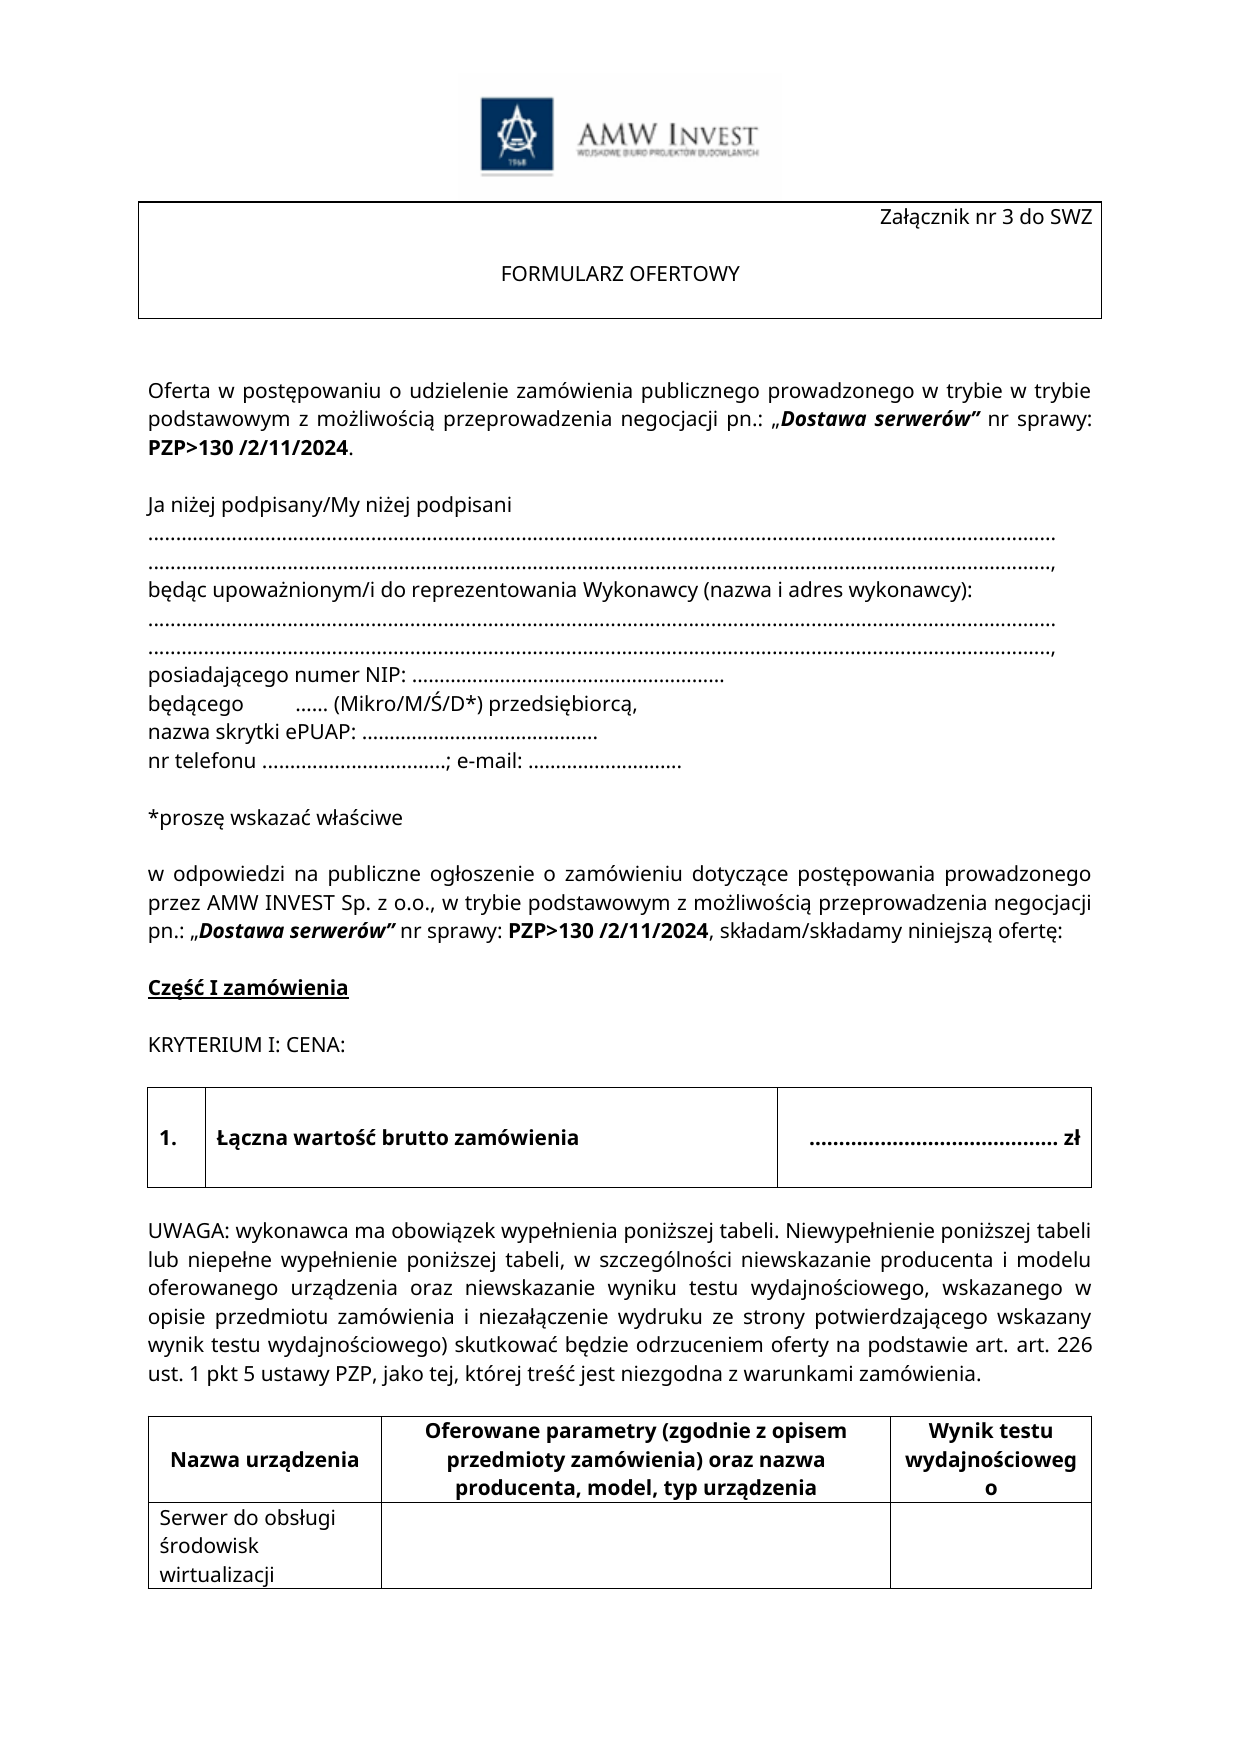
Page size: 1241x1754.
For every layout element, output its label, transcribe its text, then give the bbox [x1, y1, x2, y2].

text ................................................................................................................................................................... [148, 518, 1093, 547]
text *proszę wskazać właściwe [148, 803, 1093, 831]
table_header …………………………………… zł [778, 1088, 1091, 1187]
text nazwa skrytki ePUAP: ……………………………………. [148, 717, 1093, 746]
table_cell [891, 1503, 1091, 1588]
table_cell Serwer do obsługi środowisk wirtualizacji [149, 1503, 381, 1588]
text Oferta w postępowaniu o udzielenie zamówienia publicznego prowadzonego w trybie w trybie podstawowym z możliwością przeprowadzenia negocjacji pn.: „Dostawa serwerów” nr sprawy: PZP>130 /2/11/2024. [148, 376, 1093, 461]
table_header Łączna wartość brutto zamówienia [206, 1088, 777, 1187]
text w odpowiedzi na publiczne ogłoszenie o zamówieniu dotyczące postępowania prowadzonego przez AMW INVEST Sp. z o.o., w trybie podstawowym z możliwością przeprowadzenia negocjacji pn.: „Dostawa serwerów” nr sprawy: PZP>130 /2/11/2024, składam/składamy niniejszą ofertę: [148, 859, 1093, 945]
text ................................................................................................................................................................... [148, 604, 1093, 632]
text Część I zamówienia [148, 973, 1093, 1002]
table_header Wynik testu wydajnościowego [891, 1417, 1091, 1502]
text FORMULARZ OFERTOWY [148, 259, 1093, 288]
text .................................................................................................................................................................., [148, 547, 1093, 575]
text KRYTERIUM I: CENA: [148, 1030, 1093, 1059]
text będącego …… (Mikro/M/Ś/D*) przedsiębiorcą, [148, 689, 1093, 717]
text nr telefonu .................................; e-mail: ………………………. [148, 746, 1093, 774]
text .................................................................................................................................................................., [148, 632, 1093, 661]
table_cell [382, 1503, 890, 1588]
text UWAGA: wykonawca ma obowiązek wypełnienia poniższej tabeli. Niewypełnienie poniższej tabeli lub niepełne wypełnienie poniższej tabeli, w szczególności niewskazanie producenta i modelu oferowanego urządzenia oraz niewskazanie wyniku testu wydajnościowego, wskazanego w opisie przedmiotu zamówienia i niezałączenie wydruku ze strony potwierdzającego wskazany wynik testu wydajnościowego) skutkować będzie odrzuceniem oferty na podstawie art. art. 226 ust. 1 pkt 5 ustawy PZP, jako tej, której treść jest niezgodna z warunkami zamówienia. [148, 1217, 1093, 1387]
text posiadającego numer NIP: ………………………………………………… [148, 661, 1093, 689]
text będąc upoważnionym/i do reprezentowania Wykonawcy (nazwa i adres wykonawcy): [148, 575, 1093, 604]
picture [457, 73, 783, 201]
text Ja niżej podpisany/My niżej podpisani [148, 490, 1093, 518]
table_header 1. [148, 1088, 205, 1187]
text Załącznik nr 3 do SWZ [139, 203, 1101, 231]
table_header Nazwa urządzenia [149, 1417, 381, 1502]
table_header Oferowane parametry (zgodnie z opisem przedmioty zamówienia) oraz nazwa producenta, model, typ urządzenia [382, 1417, 890, 1502]
